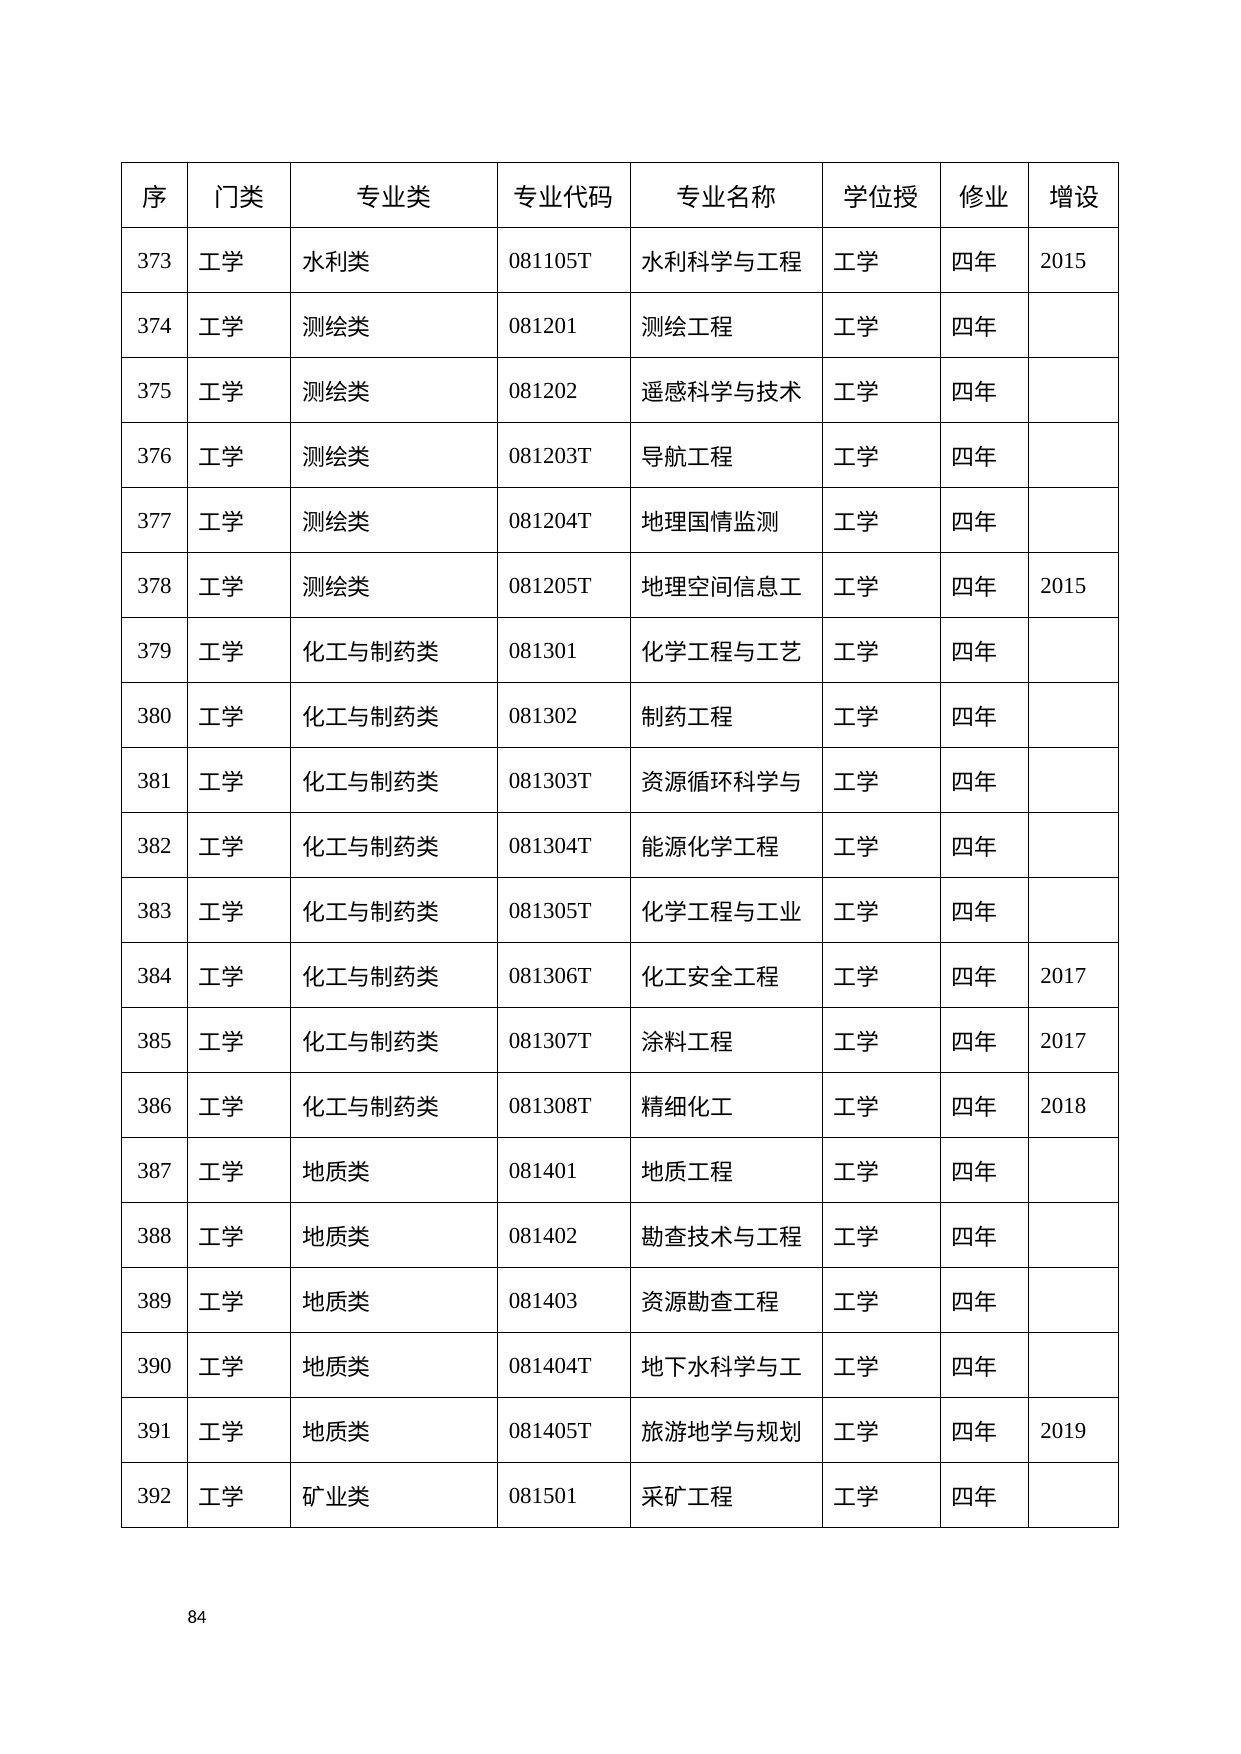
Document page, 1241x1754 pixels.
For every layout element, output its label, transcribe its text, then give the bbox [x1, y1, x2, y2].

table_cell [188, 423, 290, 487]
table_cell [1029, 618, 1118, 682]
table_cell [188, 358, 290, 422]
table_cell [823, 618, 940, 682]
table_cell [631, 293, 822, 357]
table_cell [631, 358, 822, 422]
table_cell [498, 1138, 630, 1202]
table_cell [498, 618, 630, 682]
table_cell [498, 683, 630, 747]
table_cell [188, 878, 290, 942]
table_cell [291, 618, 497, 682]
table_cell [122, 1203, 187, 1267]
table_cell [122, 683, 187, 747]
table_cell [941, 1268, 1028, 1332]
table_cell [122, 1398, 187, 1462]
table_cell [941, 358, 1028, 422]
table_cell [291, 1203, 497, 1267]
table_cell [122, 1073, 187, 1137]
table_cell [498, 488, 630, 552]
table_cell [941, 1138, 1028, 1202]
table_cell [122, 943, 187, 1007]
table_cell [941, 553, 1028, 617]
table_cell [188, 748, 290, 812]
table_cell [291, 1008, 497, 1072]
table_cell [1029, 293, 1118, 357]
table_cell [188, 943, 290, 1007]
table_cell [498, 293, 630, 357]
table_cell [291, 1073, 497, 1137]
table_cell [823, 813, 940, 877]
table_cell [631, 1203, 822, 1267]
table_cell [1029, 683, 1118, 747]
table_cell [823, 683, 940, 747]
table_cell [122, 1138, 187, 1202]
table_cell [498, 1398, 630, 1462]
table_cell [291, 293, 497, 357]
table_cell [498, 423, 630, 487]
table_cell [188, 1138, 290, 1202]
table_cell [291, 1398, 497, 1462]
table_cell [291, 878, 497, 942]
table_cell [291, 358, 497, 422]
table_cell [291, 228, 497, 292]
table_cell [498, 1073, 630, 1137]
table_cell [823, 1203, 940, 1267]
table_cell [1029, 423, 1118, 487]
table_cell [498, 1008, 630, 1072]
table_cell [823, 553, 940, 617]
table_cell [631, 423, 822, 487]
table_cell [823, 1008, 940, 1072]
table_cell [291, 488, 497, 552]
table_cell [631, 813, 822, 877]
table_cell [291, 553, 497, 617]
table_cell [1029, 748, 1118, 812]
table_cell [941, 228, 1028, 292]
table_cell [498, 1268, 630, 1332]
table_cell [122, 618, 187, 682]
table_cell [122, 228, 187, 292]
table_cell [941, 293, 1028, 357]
table_header 门类 [188, 163, 290, 227]
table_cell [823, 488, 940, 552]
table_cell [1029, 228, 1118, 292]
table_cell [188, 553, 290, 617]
table_header 序号 [122, 163, 187, 227]
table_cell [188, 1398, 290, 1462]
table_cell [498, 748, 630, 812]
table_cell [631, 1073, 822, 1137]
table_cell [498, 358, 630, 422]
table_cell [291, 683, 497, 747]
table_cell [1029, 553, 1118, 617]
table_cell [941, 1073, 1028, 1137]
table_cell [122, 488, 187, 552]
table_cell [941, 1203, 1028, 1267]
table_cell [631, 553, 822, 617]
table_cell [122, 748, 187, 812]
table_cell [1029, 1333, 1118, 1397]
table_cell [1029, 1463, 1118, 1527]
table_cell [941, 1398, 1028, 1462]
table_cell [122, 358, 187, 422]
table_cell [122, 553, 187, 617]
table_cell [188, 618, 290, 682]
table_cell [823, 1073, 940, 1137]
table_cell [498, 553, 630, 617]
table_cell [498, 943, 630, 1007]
table_header 增设年份 [1029, 163, 1118, 227]
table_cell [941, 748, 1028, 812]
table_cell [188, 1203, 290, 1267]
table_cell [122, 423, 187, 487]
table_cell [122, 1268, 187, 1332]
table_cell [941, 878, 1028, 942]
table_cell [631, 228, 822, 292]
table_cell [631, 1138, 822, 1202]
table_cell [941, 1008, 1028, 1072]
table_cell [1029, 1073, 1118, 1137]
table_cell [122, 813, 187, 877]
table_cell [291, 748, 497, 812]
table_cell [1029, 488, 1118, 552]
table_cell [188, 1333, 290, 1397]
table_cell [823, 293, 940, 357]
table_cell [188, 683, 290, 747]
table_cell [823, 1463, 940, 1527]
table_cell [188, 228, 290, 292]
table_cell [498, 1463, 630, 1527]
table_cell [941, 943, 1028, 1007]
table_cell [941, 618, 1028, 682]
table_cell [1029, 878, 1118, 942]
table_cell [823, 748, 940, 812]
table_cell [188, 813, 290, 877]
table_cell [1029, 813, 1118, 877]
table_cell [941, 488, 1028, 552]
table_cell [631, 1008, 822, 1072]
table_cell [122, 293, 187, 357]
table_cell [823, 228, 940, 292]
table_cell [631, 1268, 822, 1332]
table_header 专业代码 [498, 163, 630, 227]
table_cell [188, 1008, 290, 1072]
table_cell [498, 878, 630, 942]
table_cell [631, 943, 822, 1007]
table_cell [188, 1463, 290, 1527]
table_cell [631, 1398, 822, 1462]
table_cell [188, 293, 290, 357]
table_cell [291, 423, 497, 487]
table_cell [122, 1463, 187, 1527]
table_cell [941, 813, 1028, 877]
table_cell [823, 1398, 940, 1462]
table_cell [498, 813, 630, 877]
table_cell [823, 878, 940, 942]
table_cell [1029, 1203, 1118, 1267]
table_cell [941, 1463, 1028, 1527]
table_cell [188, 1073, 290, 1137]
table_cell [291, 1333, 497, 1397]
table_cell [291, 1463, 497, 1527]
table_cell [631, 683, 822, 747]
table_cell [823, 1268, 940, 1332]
table_header 学位授予门类 [823, 163, 940, 227]
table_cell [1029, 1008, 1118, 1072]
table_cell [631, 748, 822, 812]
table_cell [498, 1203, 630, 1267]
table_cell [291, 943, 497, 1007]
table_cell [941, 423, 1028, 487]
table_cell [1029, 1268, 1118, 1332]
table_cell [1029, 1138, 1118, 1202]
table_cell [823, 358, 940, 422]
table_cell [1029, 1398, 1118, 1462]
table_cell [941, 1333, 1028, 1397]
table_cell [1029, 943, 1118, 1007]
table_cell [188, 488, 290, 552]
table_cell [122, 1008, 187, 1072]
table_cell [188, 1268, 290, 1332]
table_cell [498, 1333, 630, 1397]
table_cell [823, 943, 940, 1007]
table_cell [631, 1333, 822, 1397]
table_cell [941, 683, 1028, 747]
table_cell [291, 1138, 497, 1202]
table_header 修业年限 [941, 163, 1028, 227]
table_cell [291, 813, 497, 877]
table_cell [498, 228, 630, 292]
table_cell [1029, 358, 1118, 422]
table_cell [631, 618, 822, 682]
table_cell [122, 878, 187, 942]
table_header 专业类 [291, 163, 497, 227]
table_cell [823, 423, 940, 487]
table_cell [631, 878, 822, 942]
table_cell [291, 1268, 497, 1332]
table_header 专业名称 [631, 163, 822, 227]
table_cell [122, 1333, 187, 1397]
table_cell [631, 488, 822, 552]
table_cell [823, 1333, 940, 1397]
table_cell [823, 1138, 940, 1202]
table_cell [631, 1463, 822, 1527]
